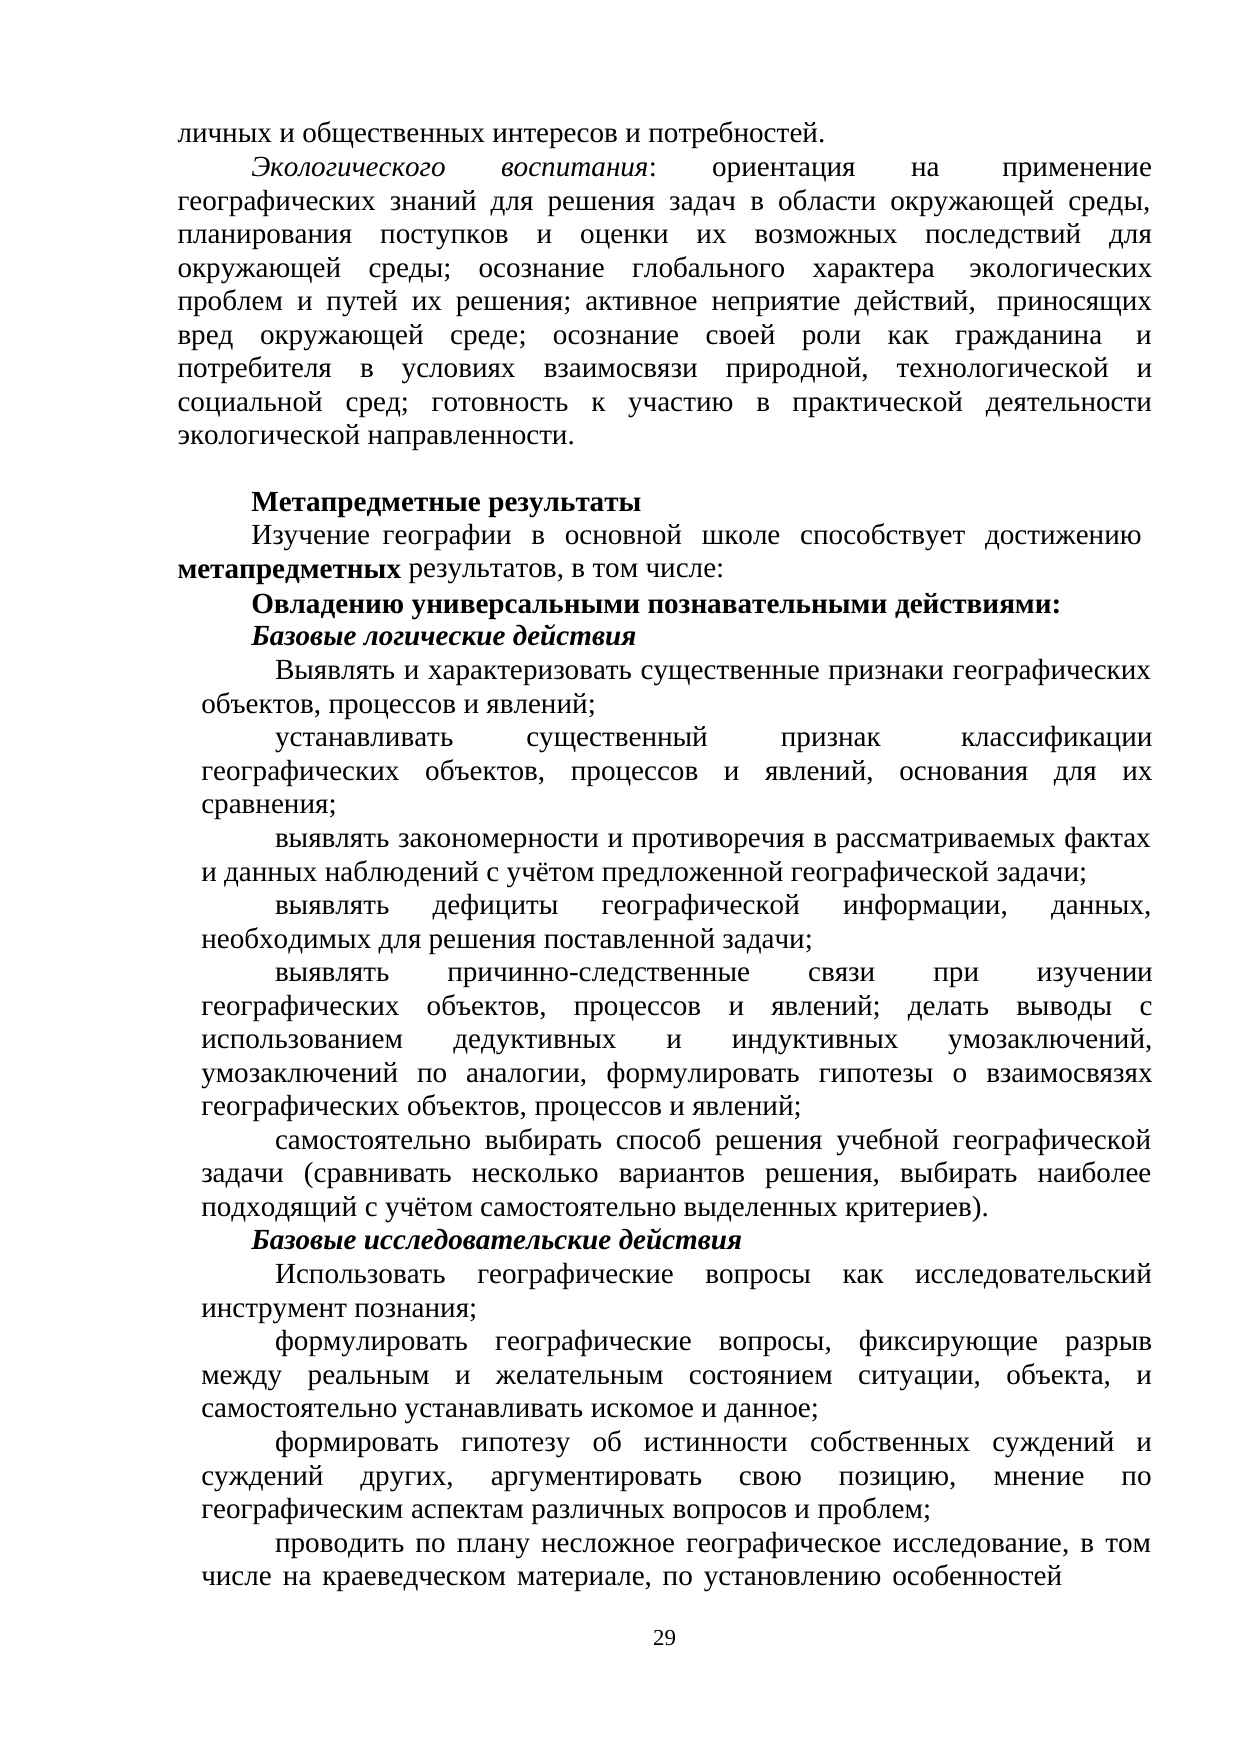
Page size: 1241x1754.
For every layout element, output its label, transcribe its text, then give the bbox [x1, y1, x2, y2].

text Выявлять и характеризовать существенные признаки географических объектов, процессов и явлений; [201, 652, 1151, 719]
text формировать гипотезу об истинности собственных суждений и суждений других, аргументировать свою позицию, мнение по географическим аспектам различных вопросов и проблем; [201, 1424, 1152, 1525]
subtitle Метапредметные результаты [251, 485, 1163, 518]
text выявлять дефициты географической информации, данных, необходимых для решения поставленной задачи; [201, 887, 1152, 954]
text Изучение географии в основной школе способствует достижению [251, 518, 1163, 551]
subtitle Базовые исследовательские действия [251, 1223, 1163, 1256]
text выявлять закономерности и противоречия в рассматриваемых фактах и данных наблюдений с учётом предложенной географической задачи; [201, 820, 1151, 887]
text личных и общественных интересов и потребностей. [177, 115, 1163, 149]
text выявлять причинно-следственные связи при изучении географических объектов, процессов и явлений; делать выводы с использованием дедуктивных и индуктивных умозаключений, умозаключений по аналогии, формулировать гипотезы о взаимосвязях географических объектов, процессов и явлений; [201, 954, 1153, 1122]
text метапредметных результатов, в том числе: [177, 551, 1163, 586]
text устанавливать существенный признак классификации географических объектов, процессов и явлений, основания для их сравнения; [201, 719, 1152, 820]
subtitle Овладению универсальными познавательными действиями: [251, 586, 1163, 619]
text Экологического воспитания: ориентация на применение географических знаний для решения задач в области окружающей среды, планирования поступков и оценки их возможных последствий для окружающей среды; осознание глобального характера экологических проблем и путей их решения; активное неприятие действий, приносящих вред окружающей среде; осознание своей роли как гражданина и потребителя в условиях взаимосвязи природной, технологической и социальной сред; готовность к участию в практической деятельности экологической направленности. [177, 149, 1152, 451]
text проводить по плану несложное географическое исследование, в том числе на краеведческом материале, по установлению особенностей [201, 1525, 1152, 1592]
subtitle Базовые логические действия [251, 619, 1163, 652]
text формулировать географические вопросы, фиксирующие разрыв между реальным и желательным состоянием ситуации, объекта, и самостоятельно устанавливать искомое и данное; [201, 1323, 1152, 1424]
text самостоятельно выбирать способ решения учебной географической задачи (сравнивать несколько вариантов решения, выбирать наиболее подходящий с учётом самостоятельно выделенных критериев). [201, 1122, 1152, 1223]
text Использовать географические вопросы как исследовательский инструмент познания; [201, 1256, 1152, 1323]
